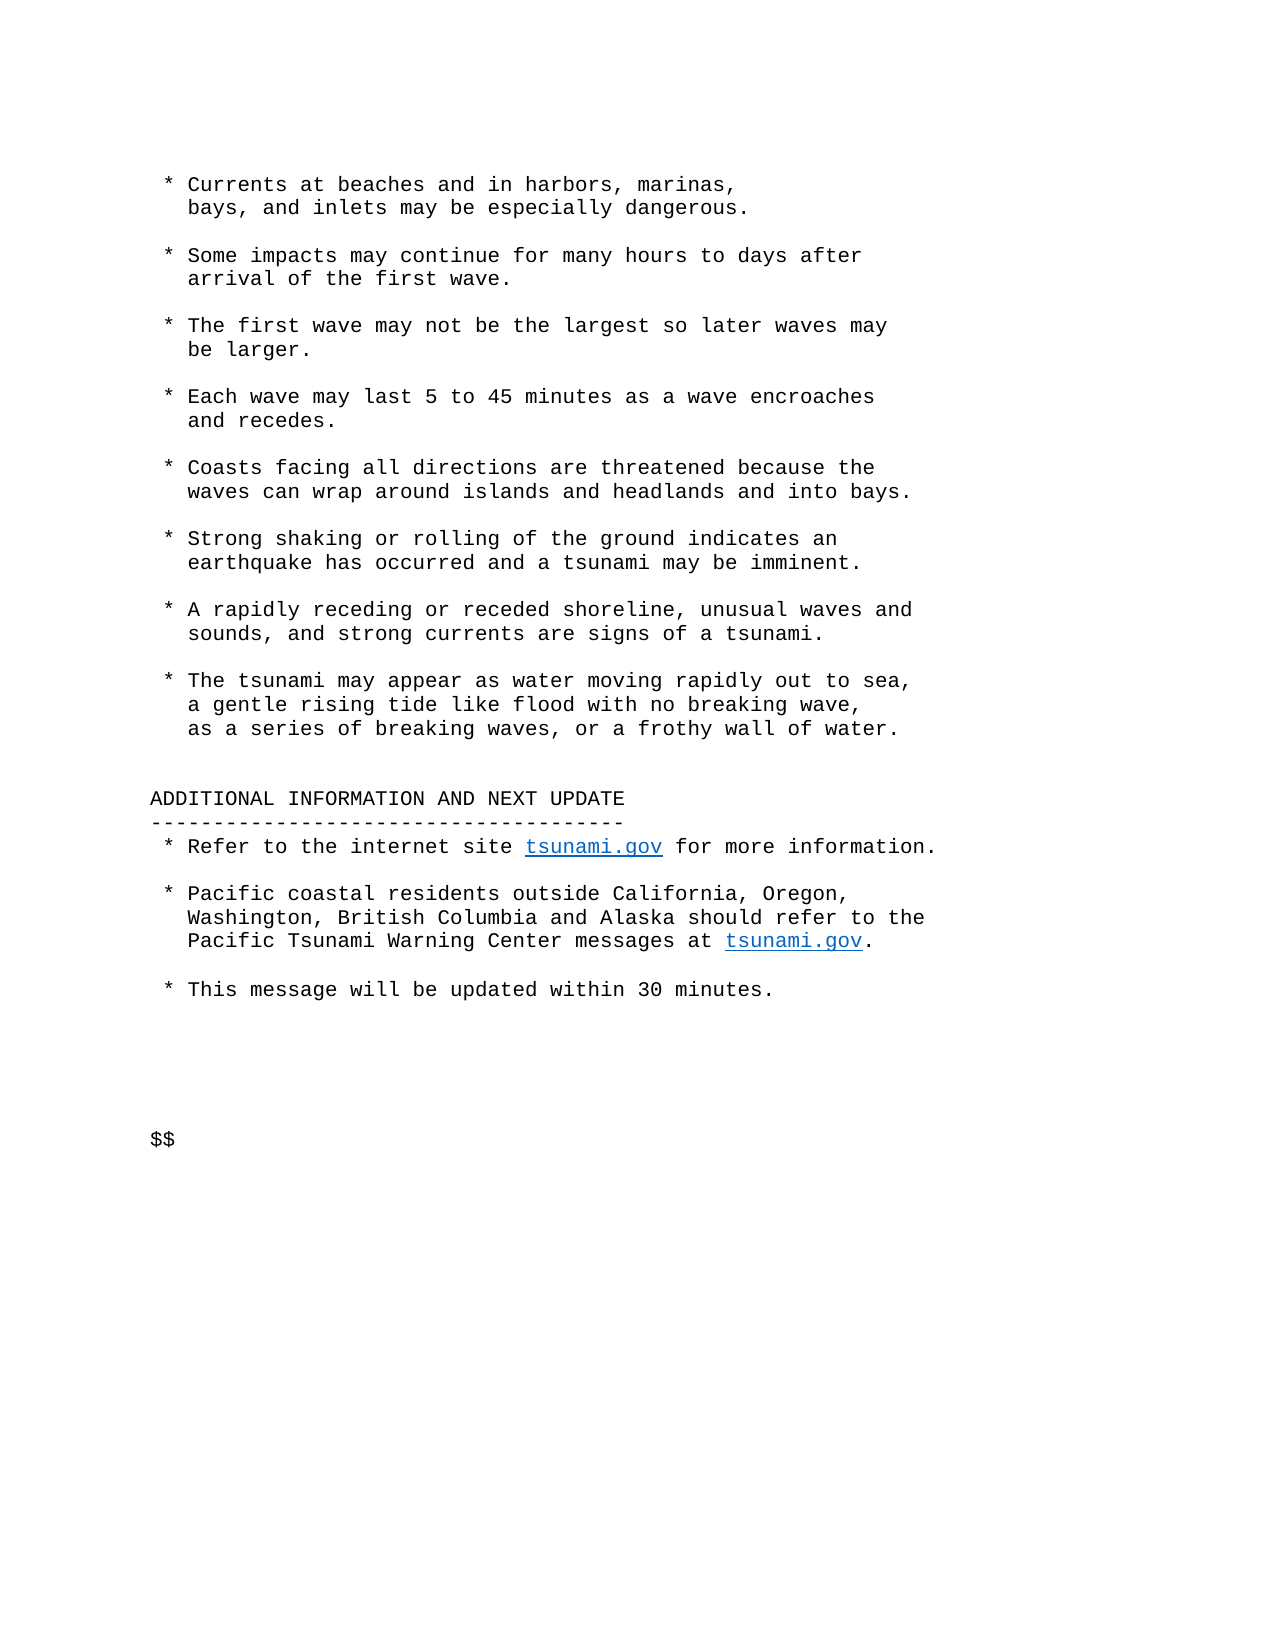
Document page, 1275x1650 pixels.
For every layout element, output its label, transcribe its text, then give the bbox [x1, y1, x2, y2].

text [150, 150, 1125, 954]
text * This message will be updated within 30 minutes. [150, 979, 1125, 1003]
text $$ [150, 1081, 1125, 1152]
